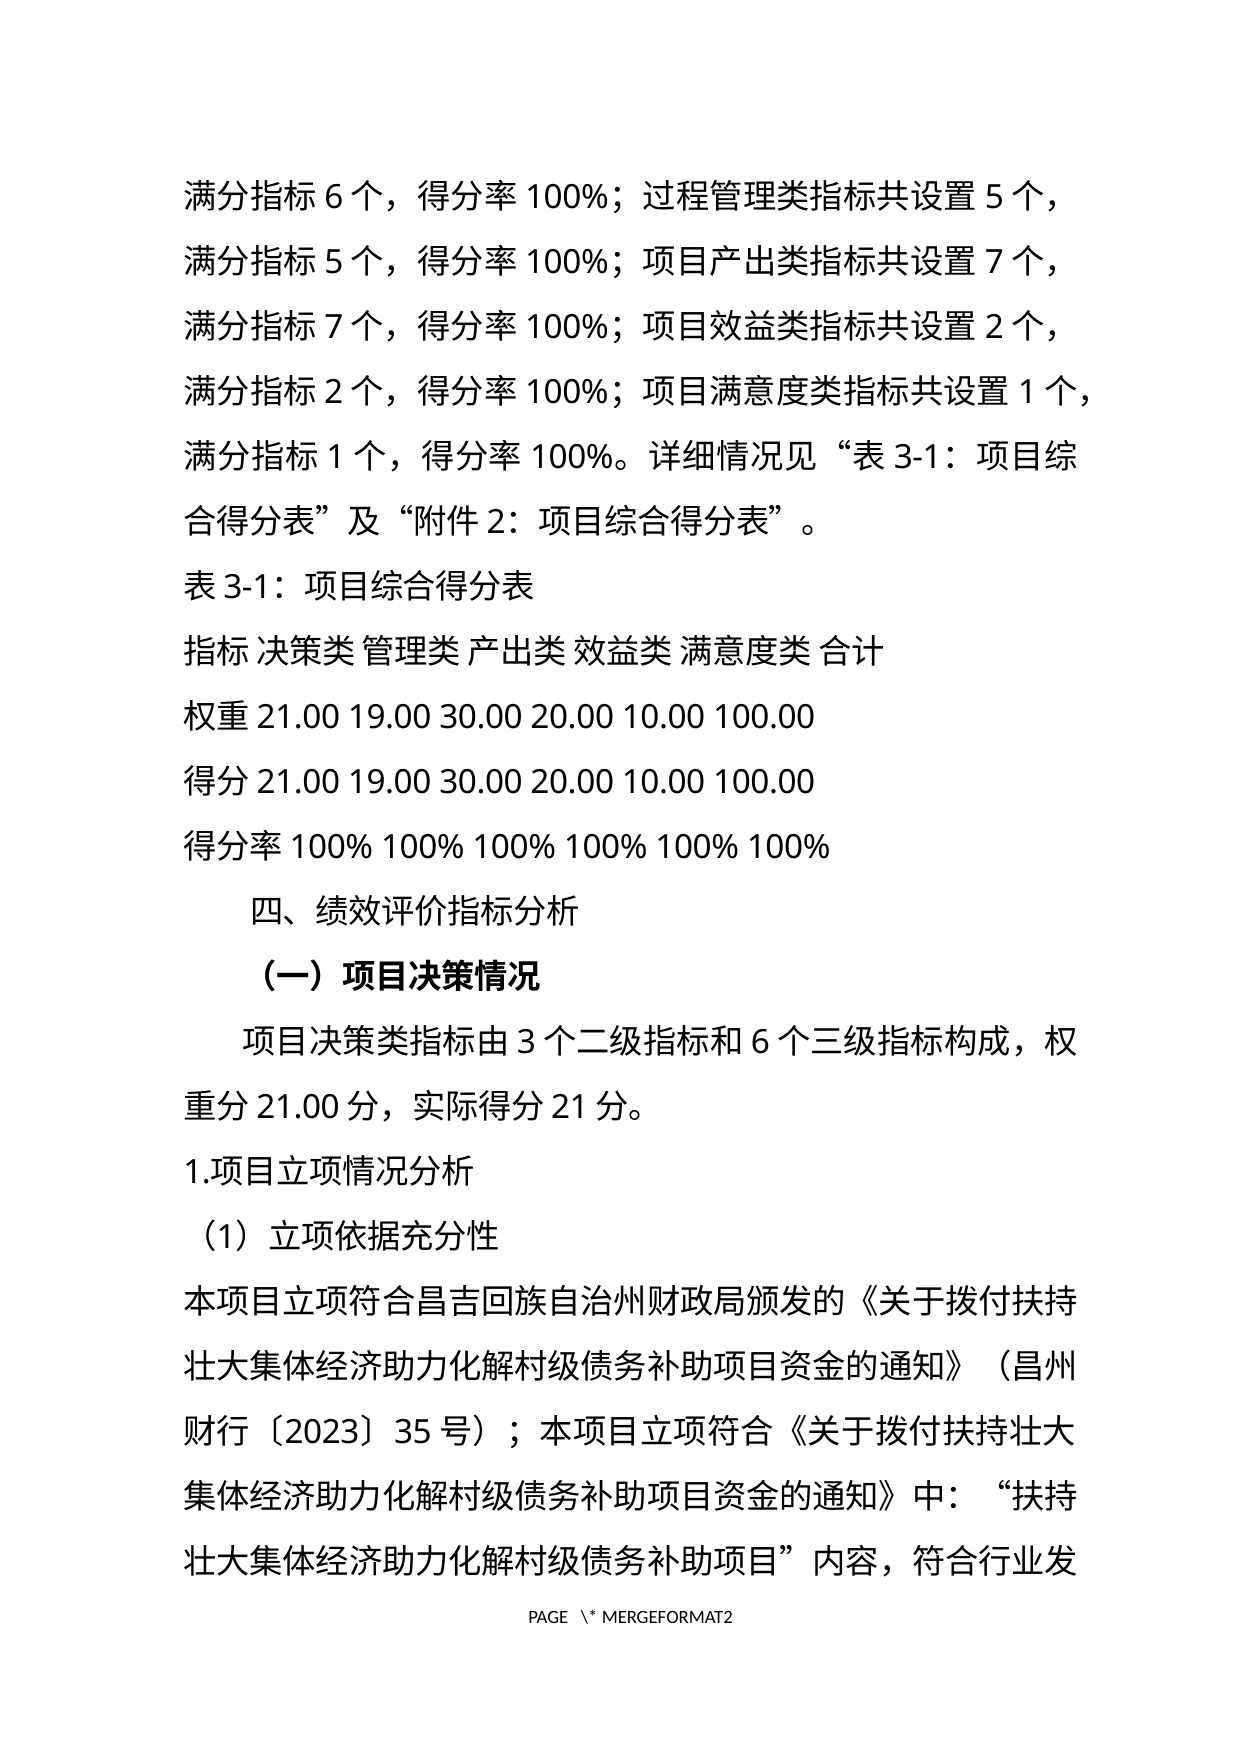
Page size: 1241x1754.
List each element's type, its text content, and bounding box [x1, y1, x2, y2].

text 四、绩效评价指标分析 [183, 877, 1078, 942]
text （一）项目决策情况 [183, 942, 1078, 1007]
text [183, 162, 1078, 877]
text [183, 1007, 1078, 1592]
